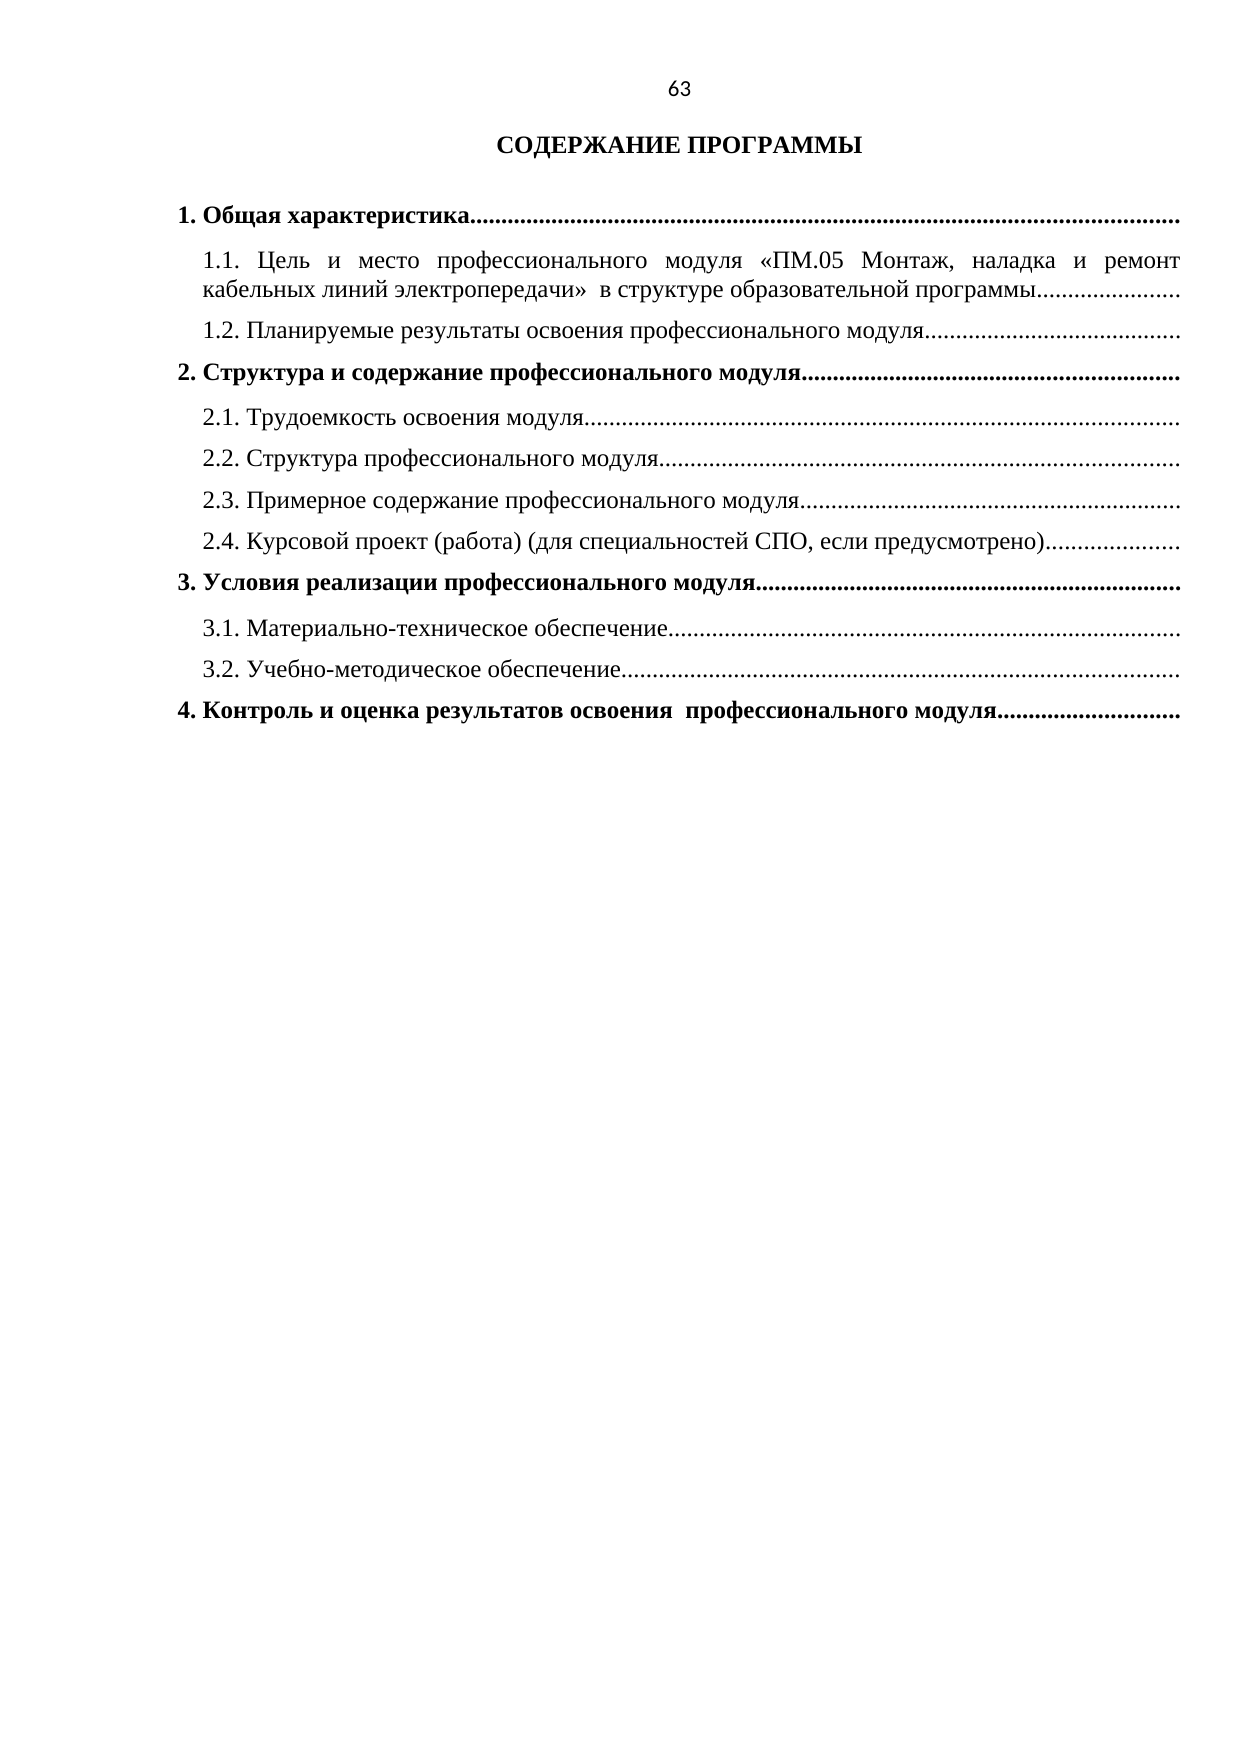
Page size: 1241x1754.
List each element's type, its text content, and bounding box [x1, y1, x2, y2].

text 3.2. Учебно-методическое обеспечение [202, 654, 1181, 683]
text 3. Условия реализации профессионального модуля [177, 567, 1181, 596]
text 2.1. Трудоемкость освоения модуля [202, 402, 1181, 431]
text 3.1. Материально-техническое обеспечение [202, 613, 1181, 641]
text 1.1. Цель и место профессионального модуля «ПМ.05 Монтаж, наладка и ремонт кабельных линий электропередачи» в структуре образовательной программы [202, 245, 1181, 303]
text 2.4. Курсовой проект (работа) (для специальностей СПО, если предусмотрено) [202, 526, 1181, 555]
text 4. Контроль и оценка результатов освоения профессионального модуля [177, 695, 1181, 724]
text 1.2. Планируемые результаты освоения профессионального модуля [202, 315, 1181, 344]
text 2.2. Структура профессионального модуля [202, 443, 1181, 472]
text 2.3. Примерное содержание профессионального модуля [202, 485, 1181, 513]
text СОДЕРЖАНИЕ ПРОГРАММЫ [177, 130, 1181, 159]
text 1. Общая характеристика [177, 200, 1181, 229]
text 2. Структура и содержание профессионального модуля [177, 357, 1181, 385]
